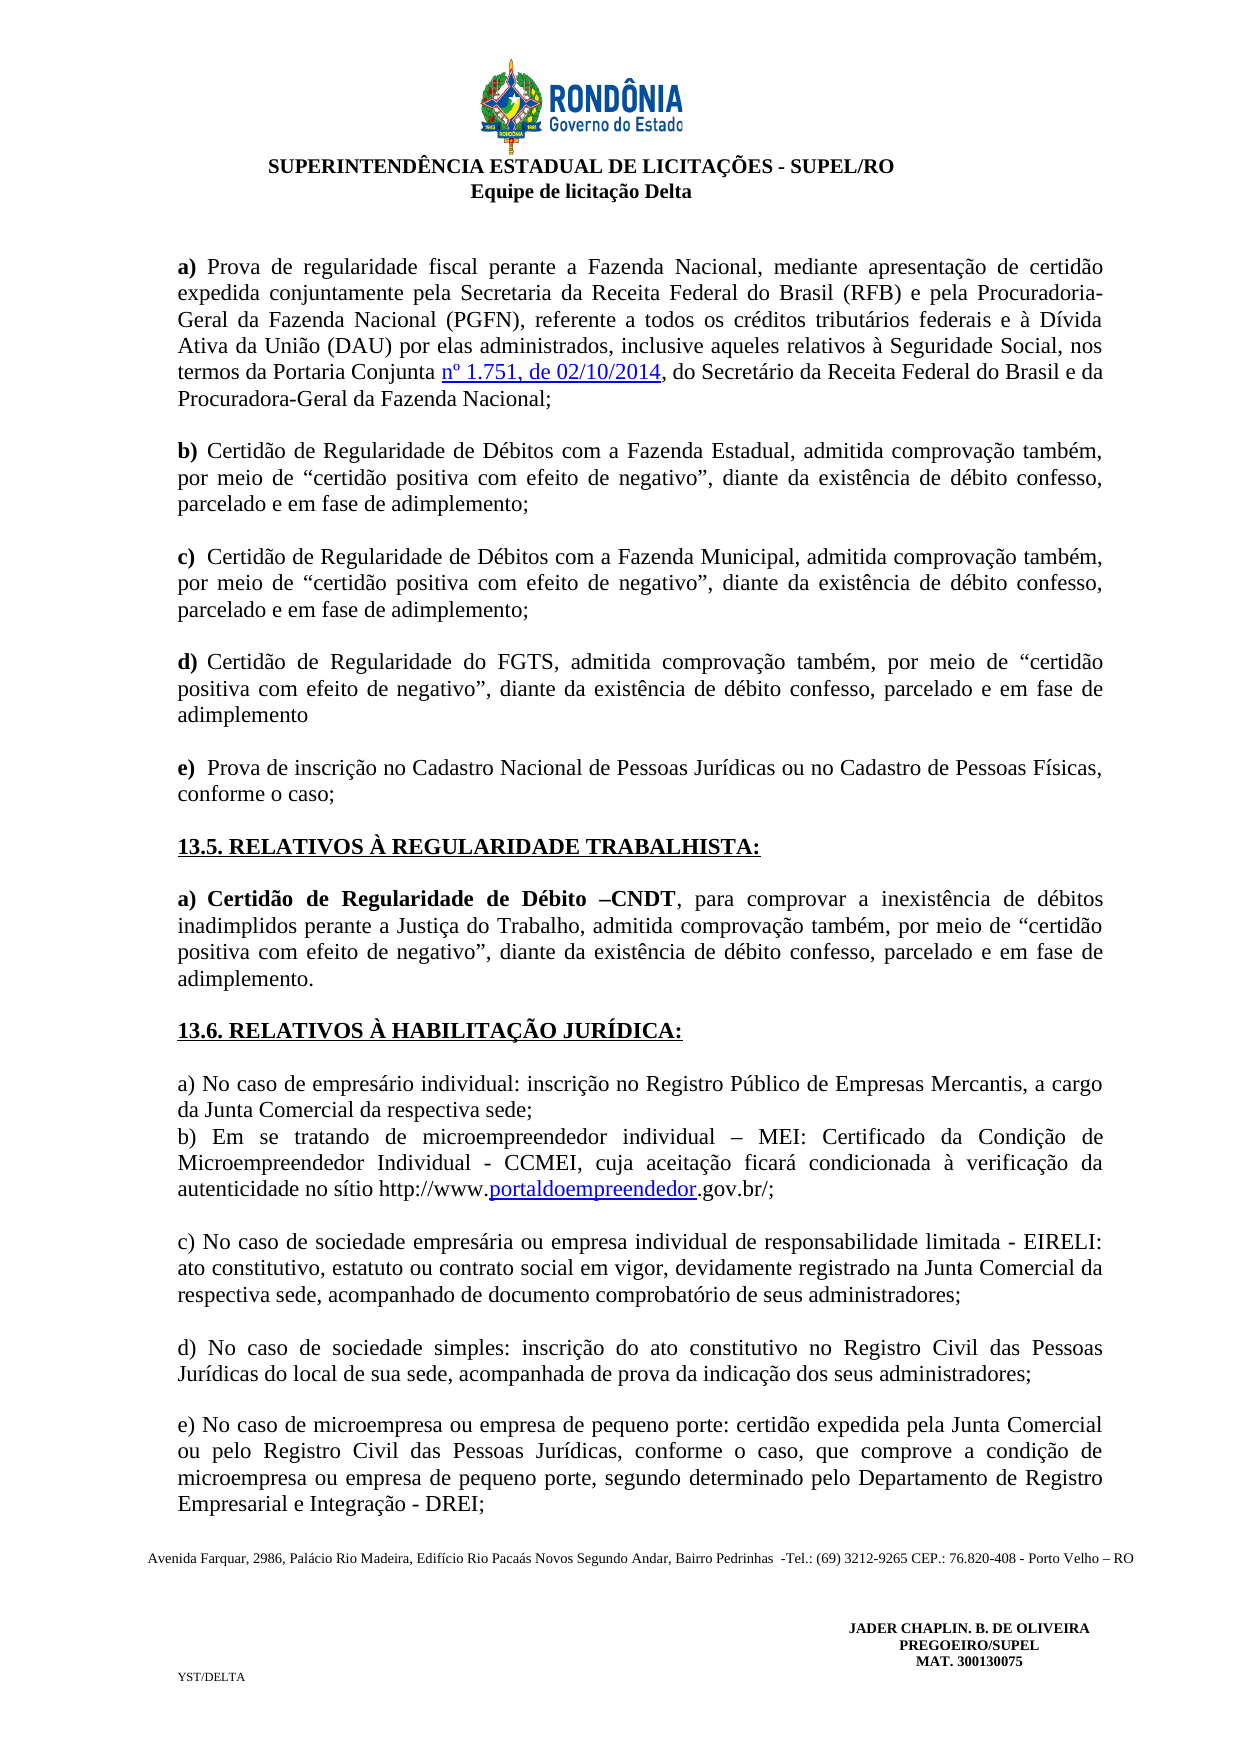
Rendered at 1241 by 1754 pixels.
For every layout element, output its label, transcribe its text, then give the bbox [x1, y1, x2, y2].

list Certidão de Regularidade de Débito –CNDT, para comprovar a inexistência de débitos inadimplidos perante a Justiça do Trabalho, admitida comprovação também, por meio de “certidão positiva com efeito de negativo”, diante da existência de débito confesso, parcelado e em fase de adimplemento. [177, 886, 1104, 991]
text d) No caso de sociedade simples: inscrição do ato constitutivo no Registro Civil das Pessoas Jurídicas do local de sua sede, acompanhada de prova da indicação dos seus administradores; [177, 1333, 1104, 1386]
list Certidão de Regularidade de Débitos com a Fazenda Municipal, admitida comprovação também, por meio de “certidão positiva com efeito de negativo”, diante da existência de débito confesso, parcelado e em fase de adimplemento; [177, 543, 1104, 622]
list Certidão de Regularidade do FGTS, admitida comprovação também, por meio de “certidão positiva com efeito de negativo”, diante da existência de débito confesso, parcelado e em fase de adimplemento [177, 648, 1104, 727]
list Certidão de Regularidade de Débitos com a Fazenda Estadual, admitida comprovação também, por meio de “certidão positiva com efeito de negativo”, diante da existência de débito confesso, parcelado e em fase de adimplemento; [177, 437, 1104, 517]
picture [480, 59, 683, 155]
text c) No caso de sociedade empresária ou empresa individual de responsabilidade limitada - EIRELI: ato constitutivo, estatuto ou contrato social em vigor, devidamente registrado na Junta Comercial da respectiva sede, acompanhado de documento comprobatório de seus administradores; [177, 1228, 1104, 1307]
text b) Em se tratando de microempreendedor individual – MEI: Certificado da Condição de Microempreendedor Individual - CCMEI, cuja aceitação ficará condicionada à verificação da autenticidade no sítio http://www.portaldoempreendedor.gov.br/; [177, 1123, 1104, 1202]
list Prova de inscrição no Cadastro Nacional de Pessoas Jurídicas ou no Cadastro de Pessoas Físicas, conforme o caso; [177, 754, 1104, 806]
text 13.5. RELATIVOS À REGULARIDADE TRABALHISTA: [177, 833, 1104, 859]
list Prova de regularidade fiscal perante a Fazenda Nacional, mediante apresentação de certidão expedida conjuntamente pela Secretaria da Receita Federal do Brasil (RFB) e pela Procuradoria-Geral da Fazenda Nacional (PGFN), referente a todos os créditos tributários federais e à Dívida Ativa da União (DAU) por elas administrados, inclusive aqueles relativos à Seguridade Social, nos termos da Portaria Conjunta nº 1.751, de 02/10/2014, do Secretário da Receita Federal do Brasil e da Procuradora-Geral da Fazenda Nacional; [177, 253, 1104, 411]
text e) No caso de microempresa ou empresa de pequeno porte: certidão expedida pela Junta Comercial ou pelo Registro Civil das Pessoas Jurídicas, conforme o caso, que comprove a condição de microempresa ou empresa de pequeno porte, segundo determinado pelo Departamento de Registro Empresarial e Integração - DREI; [177, 1411, 1104, 1517]
text 13.6. RELATIVOS À HABILITAÇÃO JURÍDICA: [177, 1017, 1104, 1044]
text a) No caso de empresário individual: inscrição no Registro Público de Empresas Mercantis, a cargo da Junta Comercial da respectiva sede; [177, 1070, 1104, 1123]
